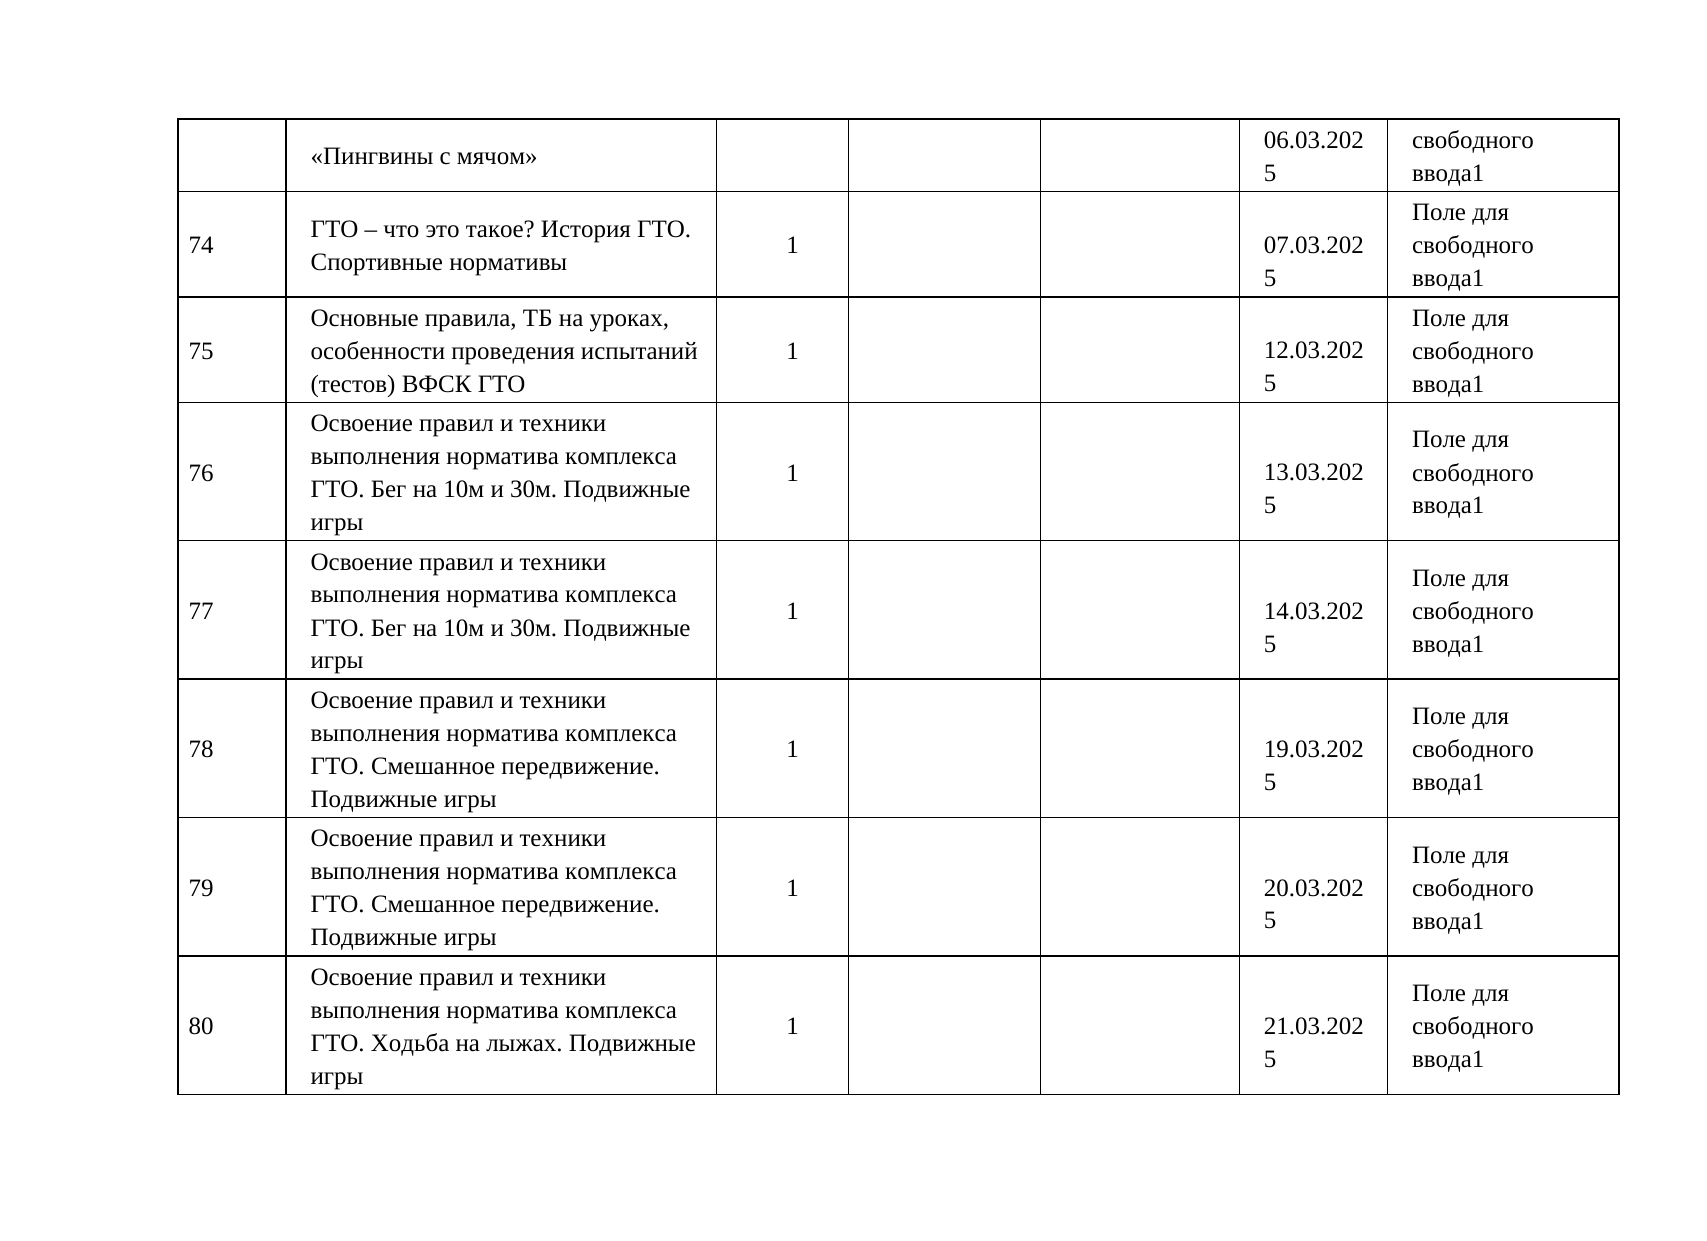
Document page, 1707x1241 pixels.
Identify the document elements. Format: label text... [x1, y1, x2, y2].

table_cell [849, 403, 1040, 540]
table_cell [849, 298, 1040, 401]
table_cell 06.03.2025 [1240, 120, 1387, 191]
table_cell Освоение правил и техники выполнения норматива комплекса ГТО. Смешанное передвижение. Подвижные игры [287, 680, 716, 817]
table_cell [849, 192, 1040, 296]
table_cell [1041, 680, 1239, 817]
table_cell Основные правила, ТБ на уроках, особенности проведения испытаний (тестов) ВФСК ГТО [287, 298, 716, 401]
table_cell [849, 818, 1040, 955]
table_cell [1041, 403, 1239, 540]
table_cell 1 [717, 818, 848, 955]
table_cell [849, 680, 1040, 817]
table_cell Освоение правил и техники выполнения норматива комплекса ГТО. Бег на 10м и 30м. Подвижные игры [287, 403, 716, 540]
table_cell [1041, 192, 1239, 296]
table_cell Освоение правил и техники выполнения норматива комплекса ГТО. Смешанное передвижение. Подвижные игры [287, 818, 716, 955]
table_cell Поле для свободного ввода1 [1388, 192, 1618, 296]
table_cell 1 [717, 541, 848, 678]
table_cell 13.03.2025 [1240, 403, 1387, 540]
table_cell ГТО – что это такое? История ГТО. Спортивные нормативы [287, 192, 716, 296]
table_cell 74 [179, 192, 285, 296]
table_cell [849, 957, 1040, 1093]
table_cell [287, 957, 716, 1093]
table_cell Освоение правил и техники выполнения норматива комплекса ГТО. Бег на 10м и 30м. Подвижные игры [287, 541, 716, 678]
table_cell 80 [179, 957, 285, 1093]
table_cell [849, 541, 1040, 678]
table_cell Поле для свободного ввода1 [1388, 298, 1618, 401]
table_cell [1041, 120, 1239, 191]
table_cell 1 [717, 680, 848, 817]
table_cell Поле для свободного ввода1 [1388, 680, 1618, 817]
table_cell 21.03.2025 [1240, 957, 1387, 1093]
table_cell 20.03.2025 [1240, 818, 1387, 955]
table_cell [287, 120, 716, 191]
table_cell [1041, 818, 1239, 955]
table_cell 1 [717, 192, 848, 296]
table_cell 19.03.2025 [1240, 680, 1387, 817]
table_cell 1 [717, 403, 848, 540]
table_cell Поле для свободного ввода1 [1388, 403, 1618, 540]
table_cell [849, 120, 1040, 191]
table_cell 1 [717, 120, 848, 191]
table_cell Поле для свободного ввода1 [1388, 541, 1618, 678]
table_cell 79 [179, 818, 285, 955]
table_cell 1 [717, 957, 848, 1093]
table_cell 07.03.2025 [1240, 192, 1387, 296]
table_cell 77 [179, 541, 285, 678]
table_cell 1 [717, 298, 848, 401]
table_cell 14.03.2025 [1240, 541, 1387, 678]
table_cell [1388, 957, 1618, 1093]
table_cell 75 [179, 298, 285, 401]
table_cell 12.03.2025 [1240, 298, 1387, 401]
table_cell [1041, 298, 1239, 401]
table_cell 73 [179, 120, 285, 191]
table_cell Поле для свободного ввода1 [1388, 818, 1618, 955]
table_cell 76 [179, 403, 285, 540]
table_cell 78 [179, 680, 285, 817]
table_cell [1041, 541, 1239, 678]
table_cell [1388, 120, 1618, 191]
table_cell [1041, 957, 1239, 1093]
